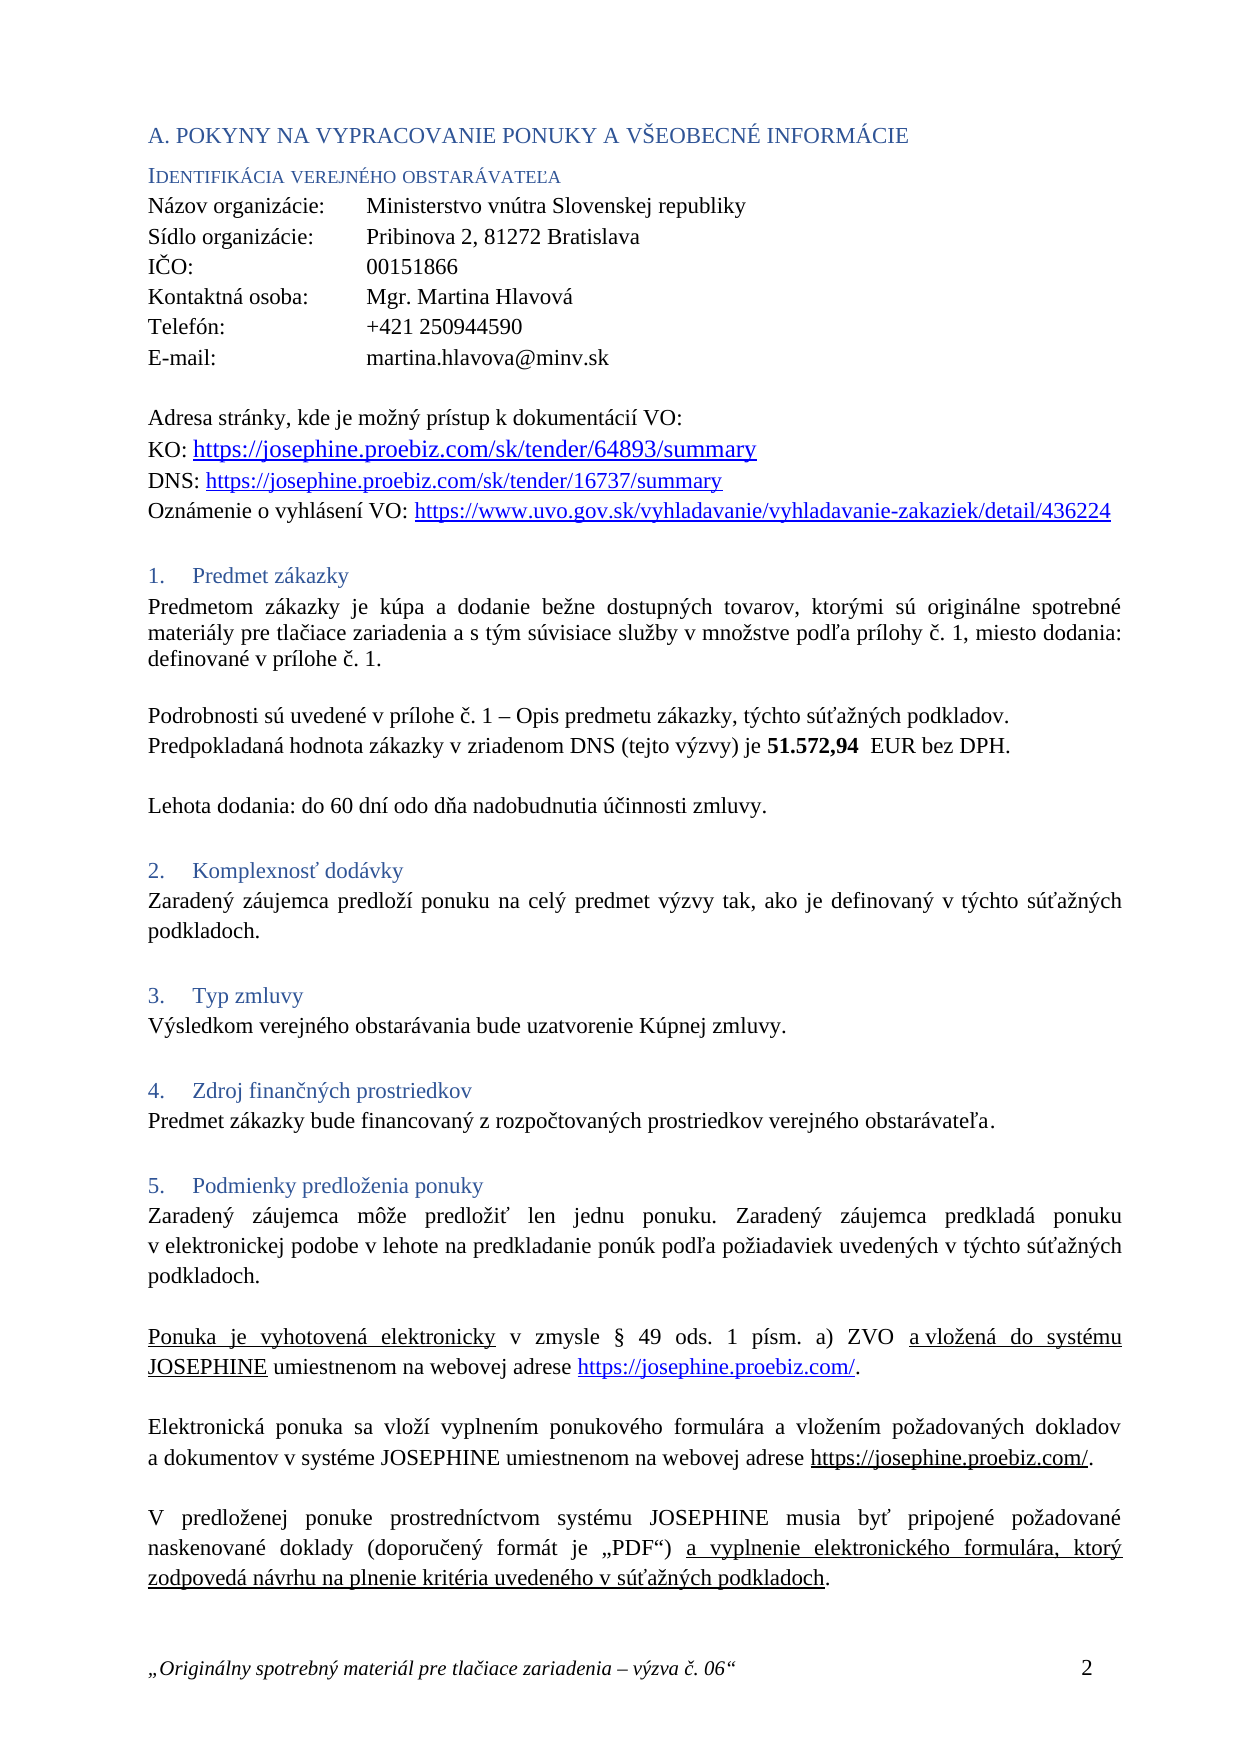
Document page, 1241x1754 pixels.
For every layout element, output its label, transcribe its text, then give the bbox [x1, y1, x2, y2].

text Zaradený záujemca môže predložiť len jednu ponuku. Zaradený záujemca predkladá ponuku v elektronickej podobe v lehote na predkladanie ponúk podľa požiadaviek uvedených v týchto súťažných podkladoch. [148, 1202, 1122, 1289]
text Kontaktná osoba: Mgr. Martina Hlavová [148, 283, 1122, 309]
text Predpokladaná hodnota zákazky v zriadenom DNS (tejto výzvy) je 51.572,94 EUR bez DPH. [148, 732, 1122, 758]
text A. POKYNY NA VYPRACOVANIE PONUKY A VŠEOBECNÉ INFORMÁCIE [148, 122, 1122, 148]
text Identifikácia verejného obstarávateľa [148, 162, 1122, 189]
text Názov organizácie: Ministerstvo vnútra Slovenskej republiky [148, 193, 1122, 219]
text KO: https://josephine.proebiz.com/sk/tender/64893/summary [148, 434, 1122, 463]
text Adresa stránky, kde je možný prístup k dokumentácií VO: [148, 404, 1122, 430]
subtitle Typ zmluvy [148, 982, 1122, 1008]
text V predloženej ponuke prostredníctvom systému JOSEPHINE musia byť pripojené požadované naskenované doklady (doporučený formát je „PDF“) a vyplnenie elektronického formulára, ktorý zodpovedá návrhu na plnenie kritéria uvedeného v súťažných podkladoch. [148, 1504, 1122, 1591]
subtitle Zdroj finančných prostriedkov [148, 1077, 1122, 1103]
text Predmet zákazky bude financovaný z rozpočtovaných prostriedkov verejného obstarávateľa. [148, 1107, 1120, 1133]
text Sídlo organizácie: Pribinova 2, 81272 Bratislava [148, 223, 1122, 249]
text Elektronická ponuka sa vloží vyplnením ponukového formulára a vložením požadovaných dokladov a dokumentov v systéme JOSEPHINE umiestnenom na webovej adrese https://josephine.proebiz.com/. [148, 1413, 1122, 1470]
subtitle Komplexnosť dodávky [148, 857, 1122, 883]
text Oznámenie o vyhlásení VO: https://www.uvo.gov.sk/vyhladavanie/vyhladavanie-zakaziek/detail/436224 [148, 497, 1122, 524]
subtitle Predmet zákazky [148, 562, 1122, 589]
text Predmetom zákazky je kúpa a dodanie bežne dostupných tovarov, ktorými sú originálne spotrebné materiály pre tlačiace zariadenia a s tým súvisiace služby v množstve podľa prílohy č. 1, miesto dodania: definované v prílohe č. 1. [148, 593, 1122, 672]
text Podrobnosti sú uvedené v prílohe č. 1 – Opis predmetu zákazky, týchto súťažných podkladov. [148, 702, 1122, 728]
text Ponuka je vyhotovená elektronicky v zmysle § 49 ods. 1 písm. a) ZVO a vložená do systému JOSEPHINE umiestnenom na webovej adrese https://josephine.proebiz.com/. [148, 1323, 1122, 1379]
text Zaradený záujemca predloží ponuku na celý predmet výzvy tak, ako je definovaný v týchto súťažných podkladoch. [148, 887, 1122, 944]
text Telefón: +421 250944590 [148, 313, 1122, 340]
subtitle Podmienky predloženia ponuky [148, 1172, 1122, 1198]
text DNS: https://josephine.proebiz.com/sk/tender/16737/summary [148, 467, 1122, 494]
text IČO: 00151866 [148, 253, 1122, 279]
text E-mail: martina.hlavova@minv.sk [148, 344, 1122, 370]
text Výsledkom verejného obstarávania bude uzatvorenie Kúpnej zmluvy. [148, 1012, 1122, 1039]
text Lehota dodania: do 60 dní odo dňa nadobudnutia účinnosti zmluvy. [148, 793, 1122, 819]
